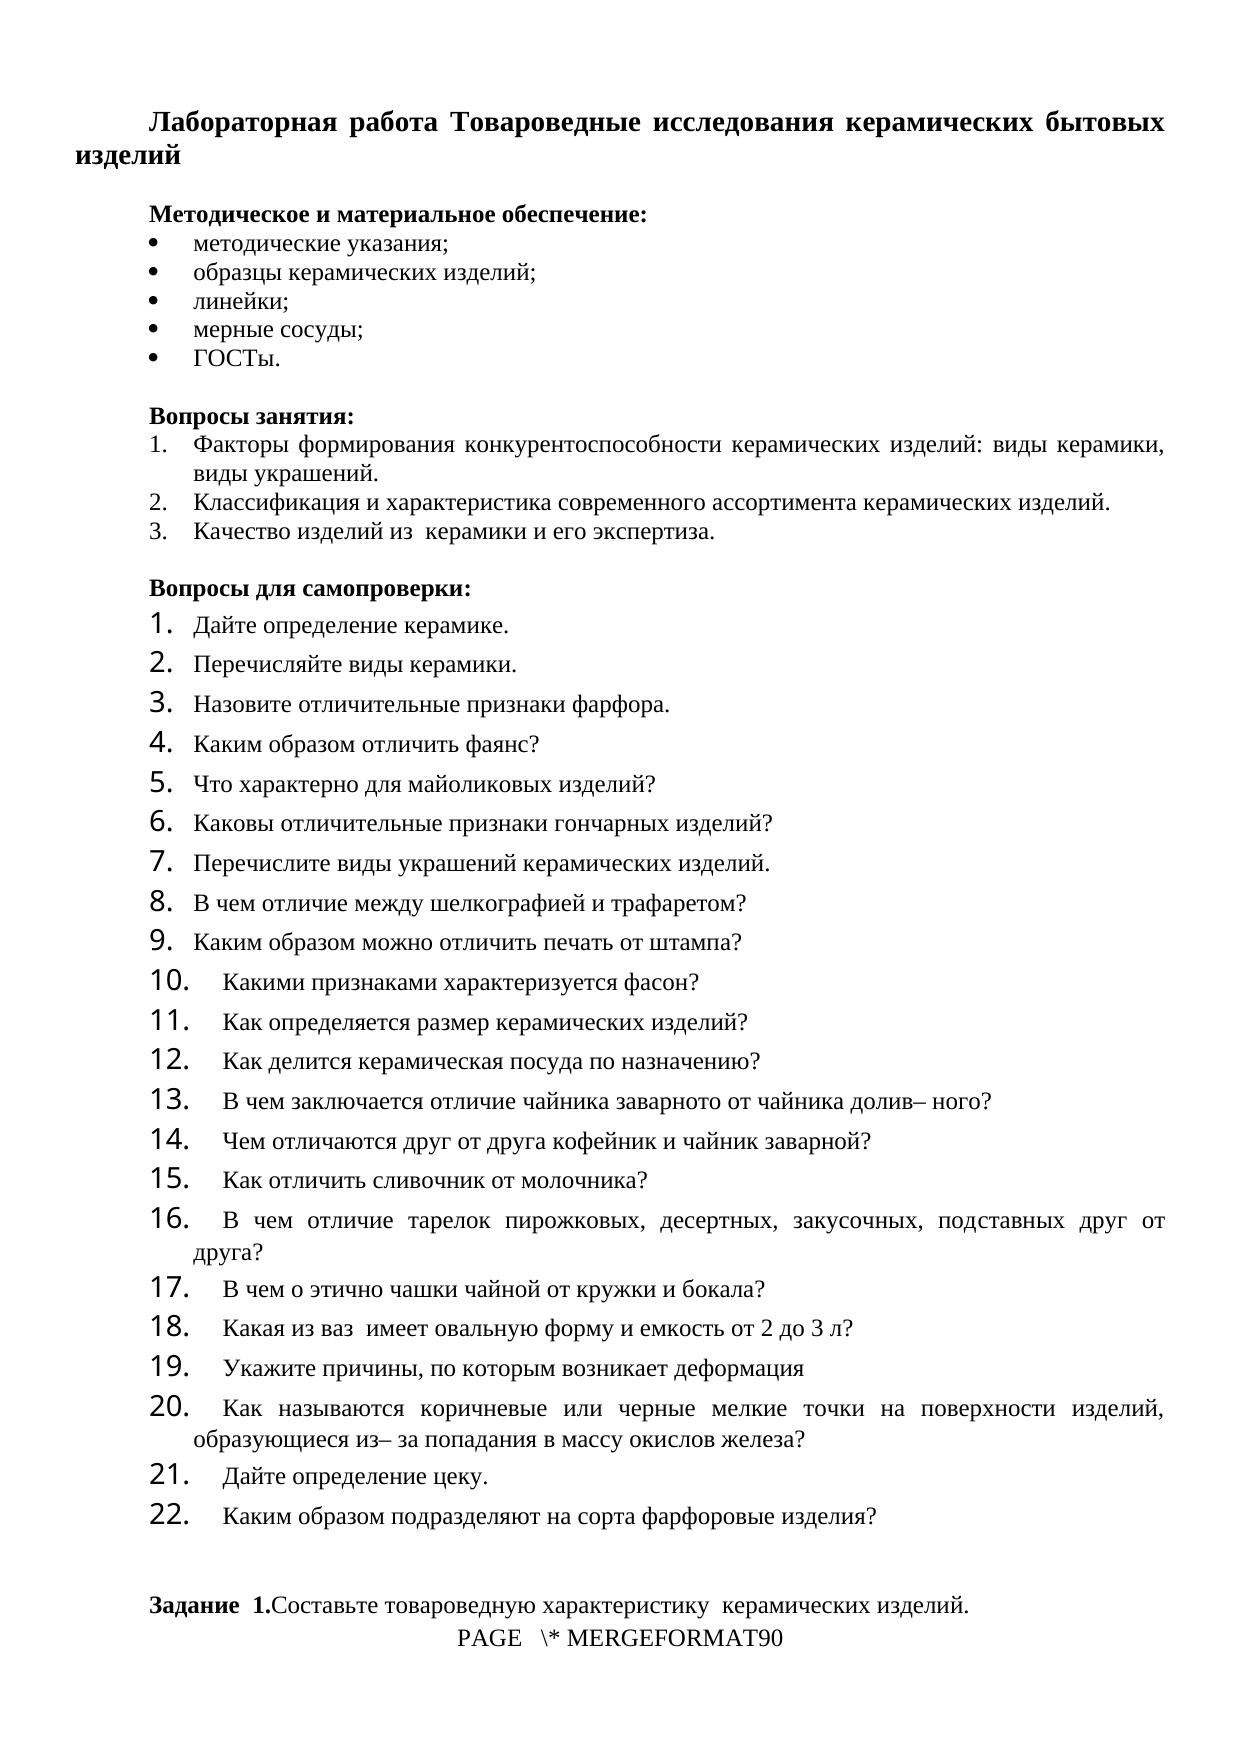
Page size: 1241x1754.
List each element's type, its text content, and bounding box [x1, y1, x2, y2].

list Какая из ваз имеет овальную форму и емкость от 2 до 3 л? [149, 1306, 1165, 1345]
subtitle Лабораторная работа Товароведные исследования керамических бытовых изделий [75, 104, 1165, 171]
text Вопросы для самопроверки: [75, 573, 1165, 602]
list Качество изделий из керамики и его экспертиза. [149, 516, 1165, 544]
list В чем отличие между шелкографией и трафаретом? [149, 880, 1165, 919]
list Как отличить сливочник от молочника? [149, 1158, 1165, 1197]
list методические указания; [149, 228, 1165, 257]
list Как делится керамическая посуда по назначению? [149, 1039, 1165, 1078]
text Методическое и материальное обеспечение: [75, 199, 1165, 228]
list образцы керамических изделий; [149, 257, 1165, 286]
list Перечислите виды украшений керамических изделий. [149, 840, 1165, 880]
text Вопросы занятия: [75, 401, 1165, 429]
text Задание 1.Составьте товароведную характеристику керамических изделий. [75, 1590, 1165, 1619]
list Каким образом подразделяют на сорта фарфоровые изделия? [149, 1493, 1165, 1533]
list Назовите отличительные признаки фарфора. [149, 681, 1165, 721]
list Как называются коричневые или черные мелкие точки на поверхности изделий, образующиеся из– за попадания в массу окислов железа? [149, 1385, 1165, 1453]
list Чем отличаются друг от друга кофейник и чайник заварной? [149, 1118, 1165, 1158]
list Классификация и характеристика современного ассортимента керамических изделий. [149, 487, 1165, 516]
list ГОСТы. [149, 343, 1165, 372]
list Каким образом отличить фаянс? [149, 721, 1165, 761]
list Укажите причины, по которым возникает деформация [149, 1345, 1165, 1385]
list Какими признаками характеризуется фасон? [149, 959, 1165, 999]
list В чем о этично чашки чайной от кружки и бокала? [149, 1266, 1165, 1306]
list Факторы формирования конкурентоспособности керамических изделий: виды керамики, виды украшений. [149, 429, 1165, 487]
list Как определяется размер керамических изделий? [149, 999, 1165, 1039]
list Каковы отличительные признаки гончарных изделий? [149, 801, 1165, 840]
list Перечисляйте виды керамики. [149, 642, 1165, 681]
list В чем заключается отличие чайника заварното от чайника долив– ного? [149, 1078, 1165, 1118]
list В чем отличие тарелок пирожковых, десертных, закусочных, подставных друг от друга? [149, 1197, 1165, 1266]
list Дайте определение керамике. [149, 602, 1165, 642]
list линейки; [149, 286, 1165, 314]
list Дайте определение цеку. [149, 1453, 1165, 1493]
list Каким образом можно отличить печать от штампа? [149, 919, 1165, 959]
list Что характерно для майоликовых изделий? [149, 761, 1165, 801]
list мерные сосуды; [149, 314, 1165, 343]
